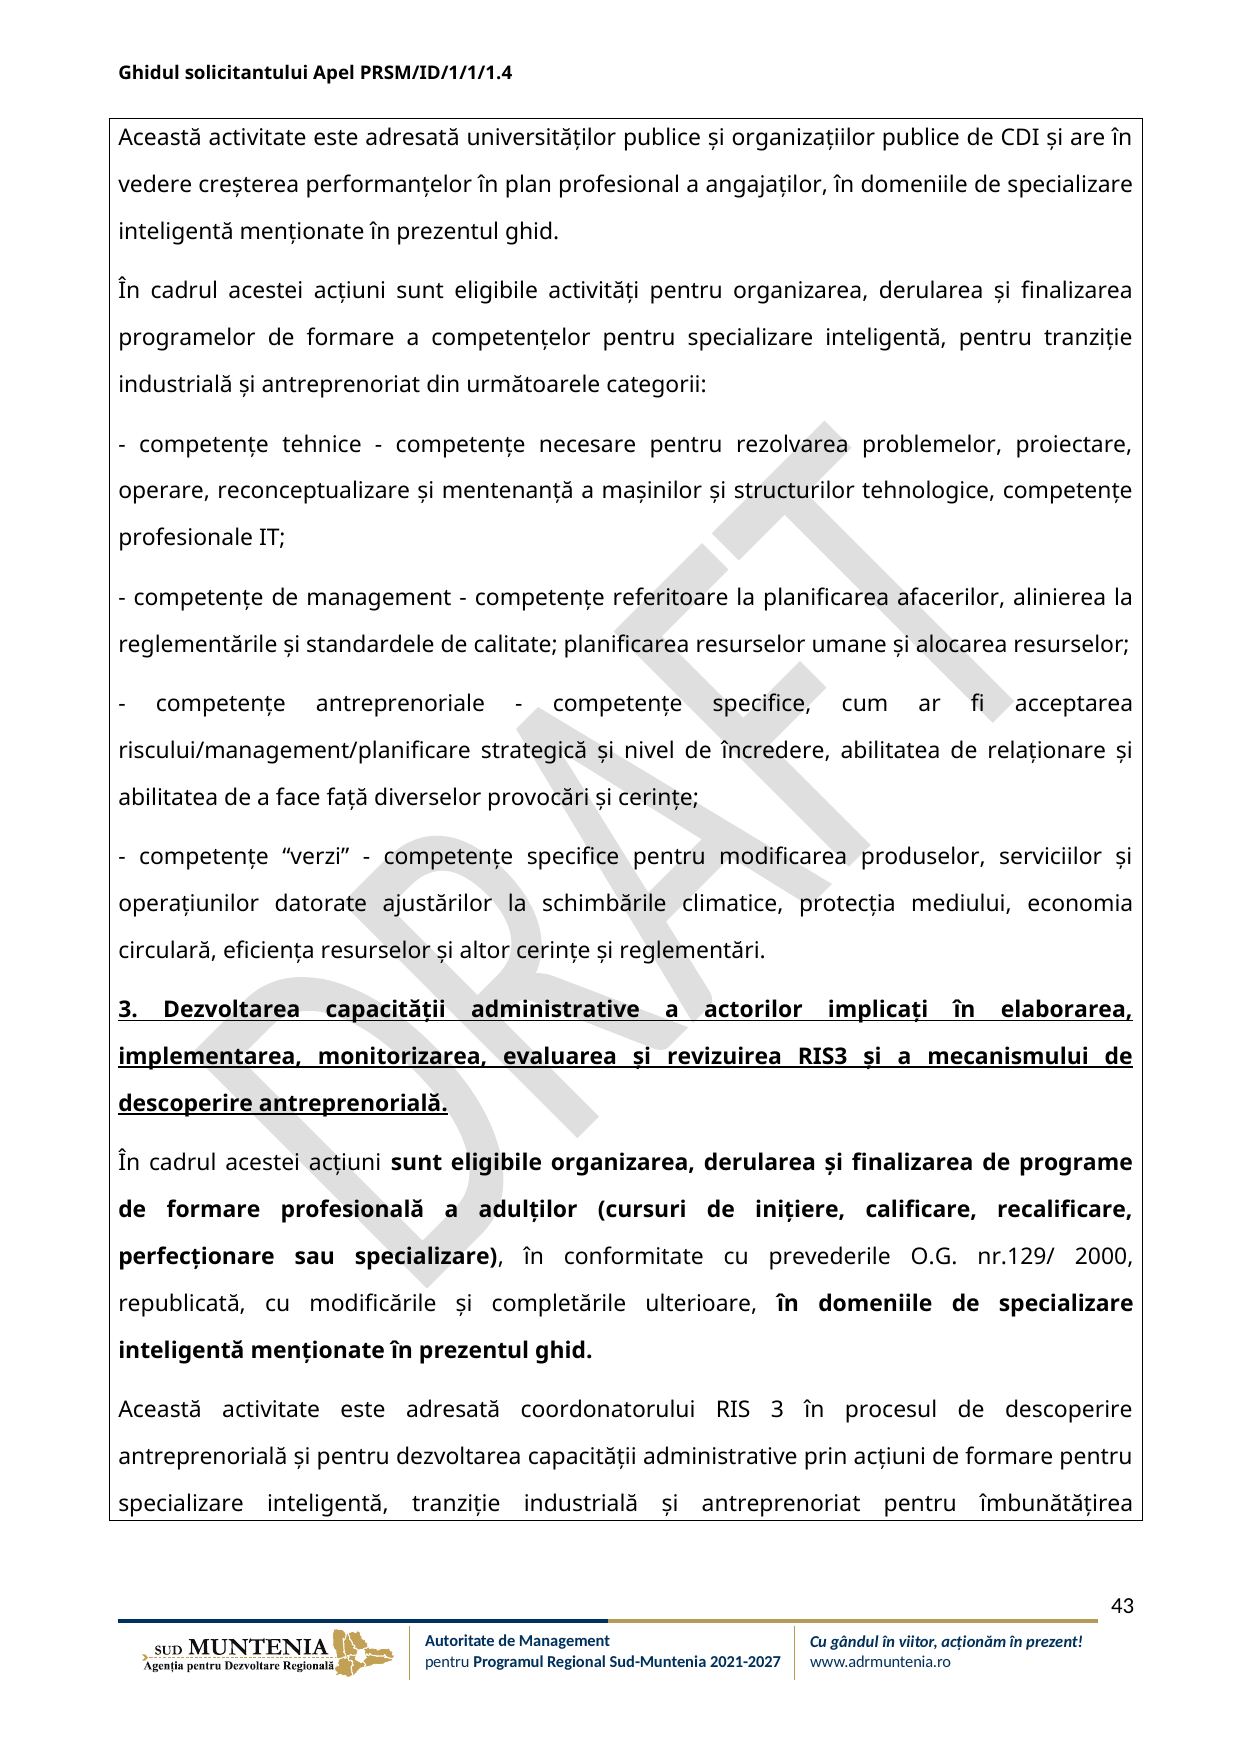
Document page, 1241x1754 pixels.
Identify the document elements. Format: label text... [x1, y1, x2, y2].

text În cadrul acestei acțiuni sunt eligibile activități pentru organizarea, derularea și finalizarea programelor de formare a competențelor pentru specializare inteligentă, pentru tranziție industrială și antreprenoriat din următoarele categorii: [110, 271, 1142, 399]
text - competențe tehnice - competențe necesare pentru rezolvarea problemelor, proiectare, operare, reconceptualizare și mentenanță a mașinilor și structurilor tehnologice, competențe profesionale IT; [110, 424, 1142, 552]
text - competențe antreprenoriale - competențe specifice, cum ar fi acceptarea riscului/management/planificare strategică și nivel de încredere, abilitatea de relaționare și abilitatea de a face față diverselor provocări și cerințe; [110, 684, 1142, 812]
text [110, 1390, 1142, 1520]
text În cadrul acestei acțiuni sunt eligibile organizarea, derularea și finalizarea de programe de formare profesională a adulților (cursuri de inițiere, calificare, recalificare, perfecționare sau specializare), în conformitate cu prevederile O.G. nr.129/ 2000, republicată, cu modificările și completările ulterioare, în domeniile de specializare inteligentă menționate în prezentul ghid. [110, 1143, 1142, 1365]
text - competențe “verzi” - competențe specifice pentru modificarea produselor, serviciilor și operațiunilor datorate ajustărilor la schimbările climatice, protecția mediului, economia circulară, eficiența resurselor și altor cerințe și reglementări. [110, 837, 1142, 965]
text Această activitate este adresată universităților publice și organizațiilor publice de CDI și are în vedere creșterea performanțelor în plan profesional a angajaților, în domeniile de specializare inteligentă menționate în prezentul ghid. [110, 119, 1142, 246]
text - competențe de management - competențe referitoare la planificarea afacerilor, alinierea la reglementările și standardele de calitate; planificarea resurselor umane și alocarea resurselor; [110, 577, 1142, 659]
text 3. Dezvoltarea capacității administrative a actorilor implicați în elaborarea, implementarea, monitorizarea, evaluarea și revizuirea RIS3 și a mecanismului de descoperire antreprenorială. [110, 990, 1142, 1118]
